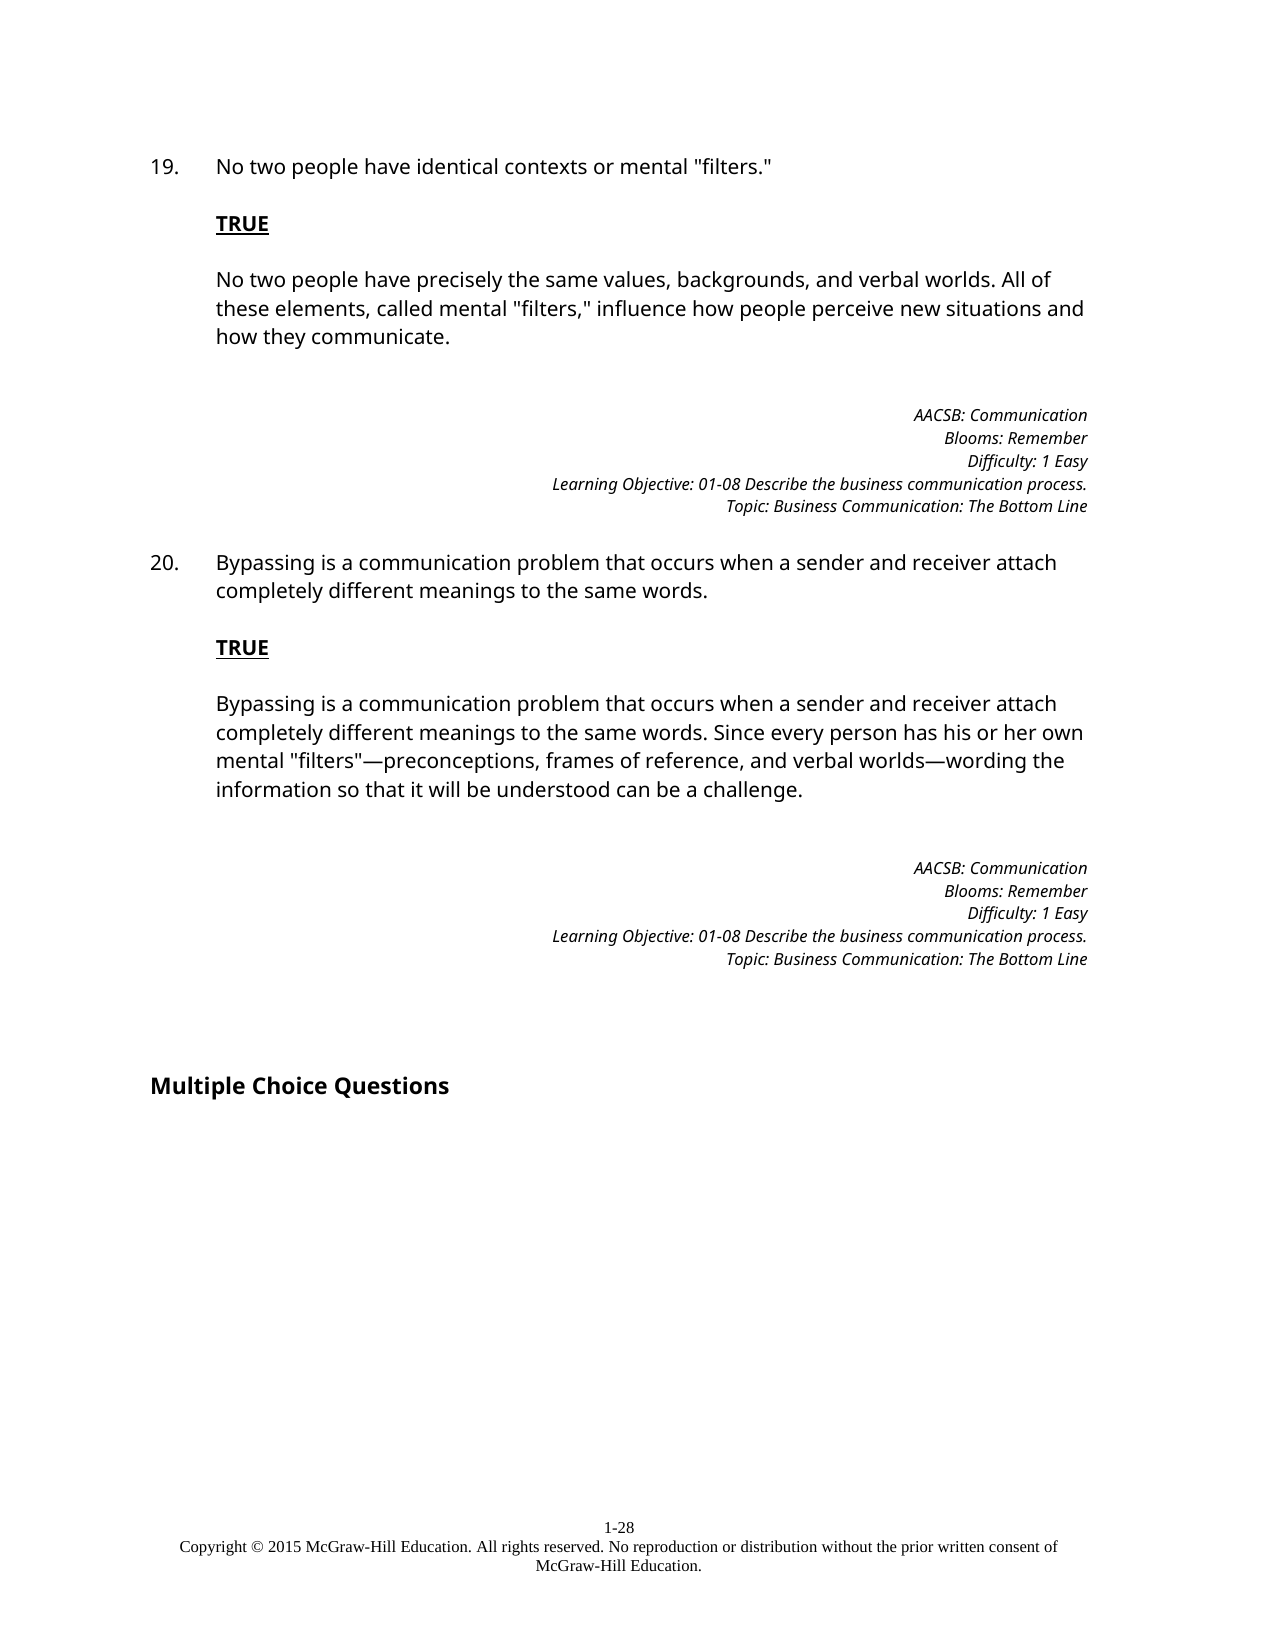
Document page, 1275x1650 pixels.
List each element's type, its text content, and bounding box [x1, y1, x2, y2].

table_header AACSB: Communication Blooms: Remember Difficulty: 1 Easy Learning Objective: 01-08 Describe the business communication process. Topic: Business Communication: The Bottom Line [150, 404, 1087, 546]
table_header No two people have identical contexts or mental "filters." TRUE No two people have precisely the same values, backgrounds, and verbal worlds. All of these elements, called mental "filters," influence how people perceive new situations and how they communicate. [216, 153, 1087, 378]
table_header Bypassing is a communication problem that occurs when a sender and receiver attach completely different meanings to the same words. TRUE Bypassing is a communication problem that occurs when a sender and receiver attach completely different meanings to the same words. Since every person has his or her own mental "filters"—preconceptions, frames of reference, and verbal worlds—wording the information so that it will be understood can be a challenge. [216, 548, 1087, 831]
text Multiple Choice Questions [150, 1048, 1087, 1133]
table_header AACSB: Communication Blooms: Remember Difficulty: 1 Easy Learning Objective: 01-08 Describe the business communication process. Topic: Business Communication: The Bottom Line [150, 857, 1087, 998]
table_header 19. [150, 153, 216, 378]
table_header 20. [150, 548, 216, 831]
